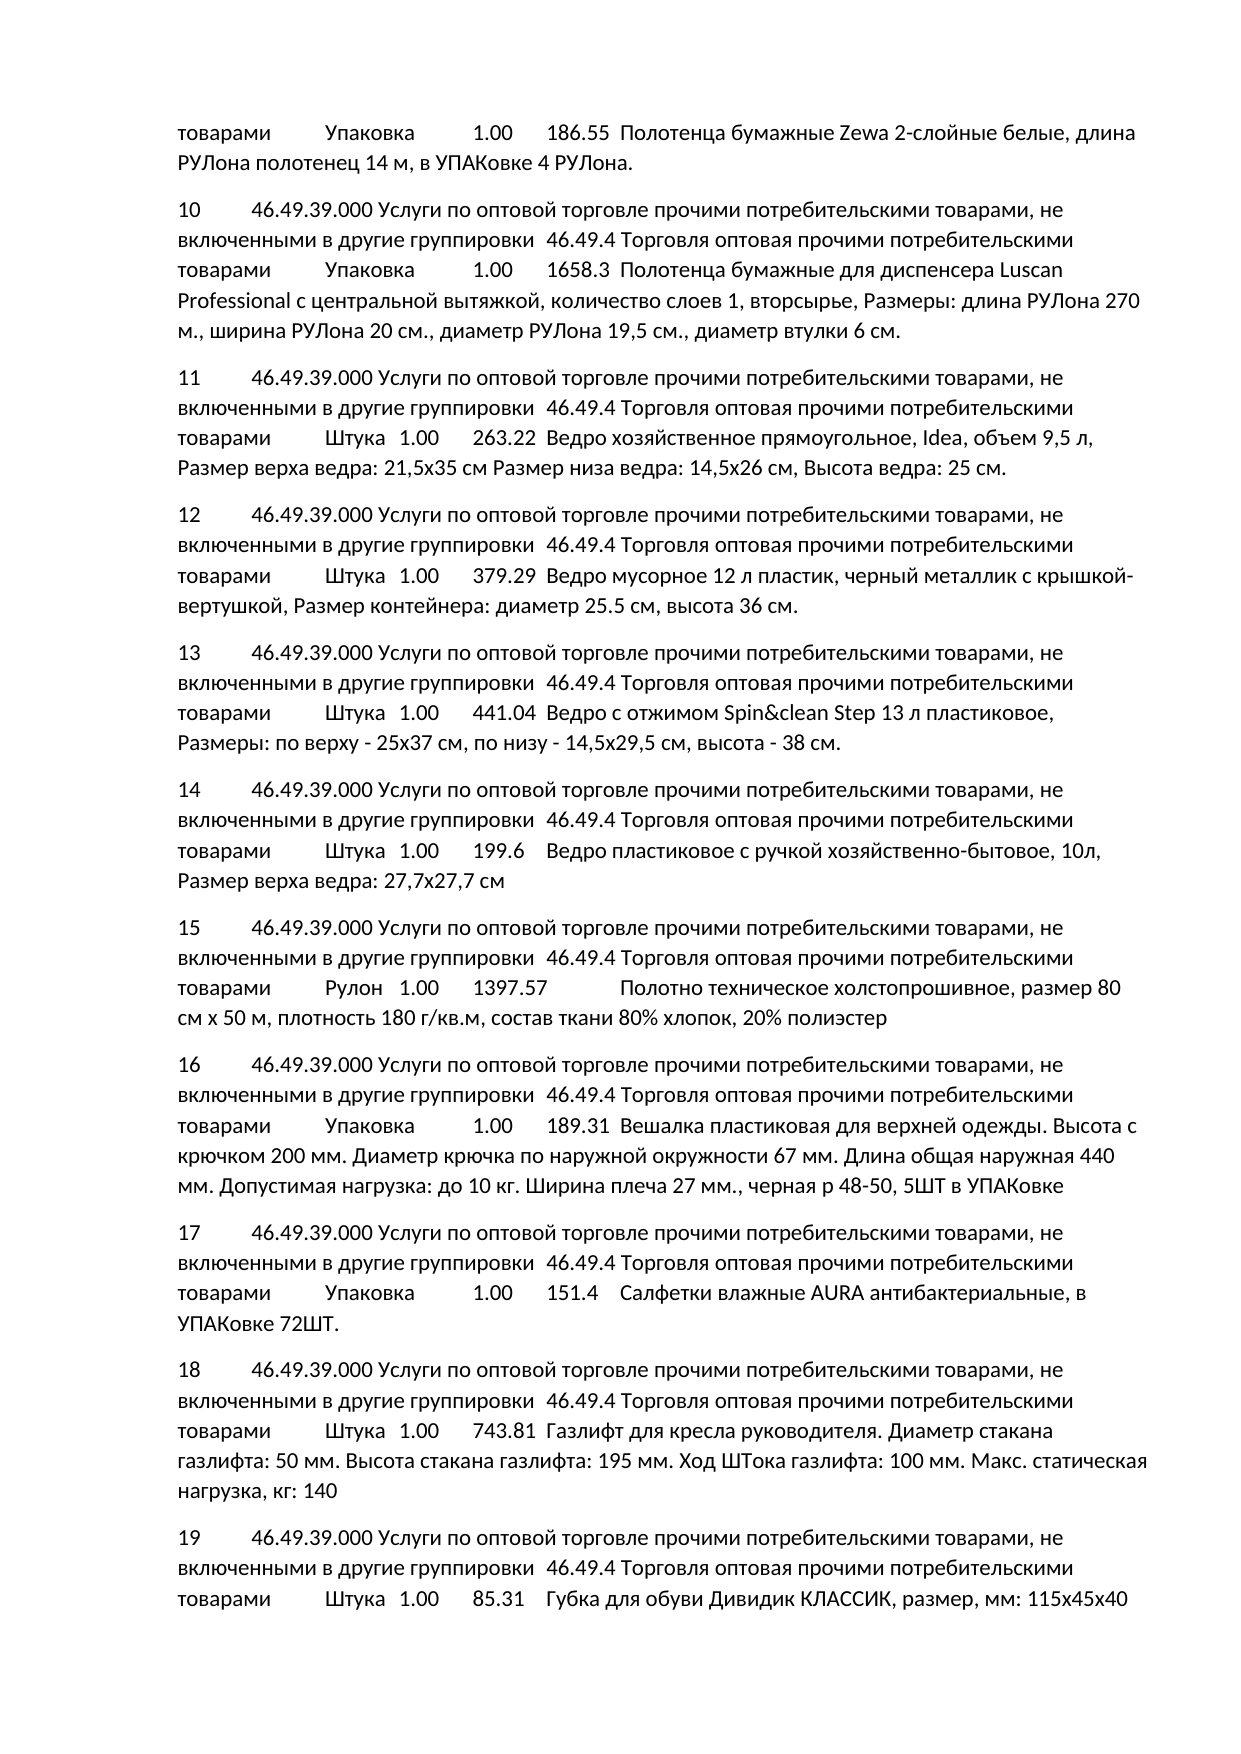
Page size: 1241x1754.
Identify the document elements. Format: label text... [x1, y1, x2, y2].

text 16 46.49.39.000 Услуги по оптовой торговле прочими потребительскими товарами, не включенными в другие группировки 46.49.4 Торговля оптовая прочими потребительскими товарами Упаковка 1.00 189.31 Вешалка пластиковая для верхней одежды. Высота с крючком 200 мм. Диаметр крючка по наружной окружности 67 мм. Длина общая наружная 440 мм. Допустимая нагрузка: до 10 кг. Ширина плеча 27 мм., черная р 48-50, 5ШТ в УПАКовке [177, 1050, 1152, 1199]
text 14 46.49.39.000 Услуги по оптовой торговле прочими потребительскими товарами, не включенными в другие группировки 46.49.4 Торговля оптовая прочими потребительскими товарами Штука 1.00 199.6 Ведро пластиковое с ручкой хозяйственно-бытовое, 10л, Размер верха ведра: 27,7х27,7 см [177, 775, 1152, 894]
text 18 46.49.39.000 Услуги по оптовой торговле прочими потребительскими товарами, не включенными в другие группировки 46.49.4 Торговля оптовая прочими потребительскими товарами Штука 1.00 743.81 Газлифт для кресла руководителя. Диаметр стакана газлифта: 50 мм. Высота стакана газлифта: 195 мм. Ход ШТока газлифта: 100 мм. Макс. статическая нагрузка, кг: 140 [177, 1356, 1152, 1504]
text 13 46.49.39.000 Услуги по оптовой торговле прочими потребительскими товарами, не включенными в другие группировки 46.49.4 Торговля оптовая прочими потребительскими товарами Штука 1.00 441.04 Ведро с отжимом Spin&clean Step 13 л пластиковое, Размеры: по верху - 25x37 см, по низу - 14,5x29,5 см, высота - 38 см. [177, 638, 1152, 757]
text 17 46.49.39.000 Услуги по оптовой торговле прочими потребительскими товарами, не включенными в другие группировки 46.49.4 Торговля оптовая прочими потребительскими товарами Упаковка 1.00 151.4 Салфетки влажные AURA антибактериальные, в УПАКовке 72ШТ. [177, 1218, 1152, 1337]
text 12 46.49.39.000 Услуги по оптовой торговле прочими потребительскими товарами, не включенными в другие группировки 46.49.4 Торговля оптовая прочими потребительскими товарами Штука 1.00 379.29 Ведро мусорное 12 л пластик, черный металлик с крышкой-вертушкой, Размер контейнера: диаметр 25.5 см, высота 36 см. [177, 500, 1152, 619]
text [177, 118, 1152, 176]
text 15 46.49.39.000 Услуги по оптовой торговле прочими потребительскими товарами, не включенными в другие группировки 46.49.4 Торговля оптовая прочими потребительскими товарами Рулон 1.00 1397.57 Полотно техническое холстопрошивное, размер 80 см x 50 м, плотность 180 г/кв.м, состав ткани 80% хлопок, 20% полиэстер [177, 913, 1152, 1032]
text 11 46.49.39.000 Услуги по оптовой торговле прочими потребительскими товарами, не включенными в другие группировки 46.49.4 Торговля оптовая прочими потребительскими товарами Штука 1.00 263.22 Ведро хозяйственное прямоугольное, Idea, объем 9,5 л, Размер верха ведра: 21,5х35 см Размер низа ведра: 14,5х26 см, Высота ведра: 25 см. [177, 363, 1152, 482]
text 19 46.49.39.000 Услуги по оптовой торговле прочими потребительскими товарами, не включенными в другие группировки 46.49.4 Торговля оптовая прочими потребительскими товарами Штука 1.00 85.31 Губка для обуви Дивидик КЛАССИК, размер, мм: 115x45x40 [177, 1523, 1152, 1612]
text 10 46.49.39.000 Услуги по оптовой торговле прочими потребительскими товарами, не включенными в другие группировки 46.49.4 Торговля оптовая прочими потребительскими товарами Упаковка 1.00 1658.3 Полотенца бумажные для диспенсера Luscan Professional с центральной вытяжкой, количество слоев 1, вторсырье, Размеры: длина РУЛона 270 м., ширина РУЛона 20 см., диаметр РУЛона 19,5 см., диаметр втулки 6 см. [177, 195, 1152, 344]
